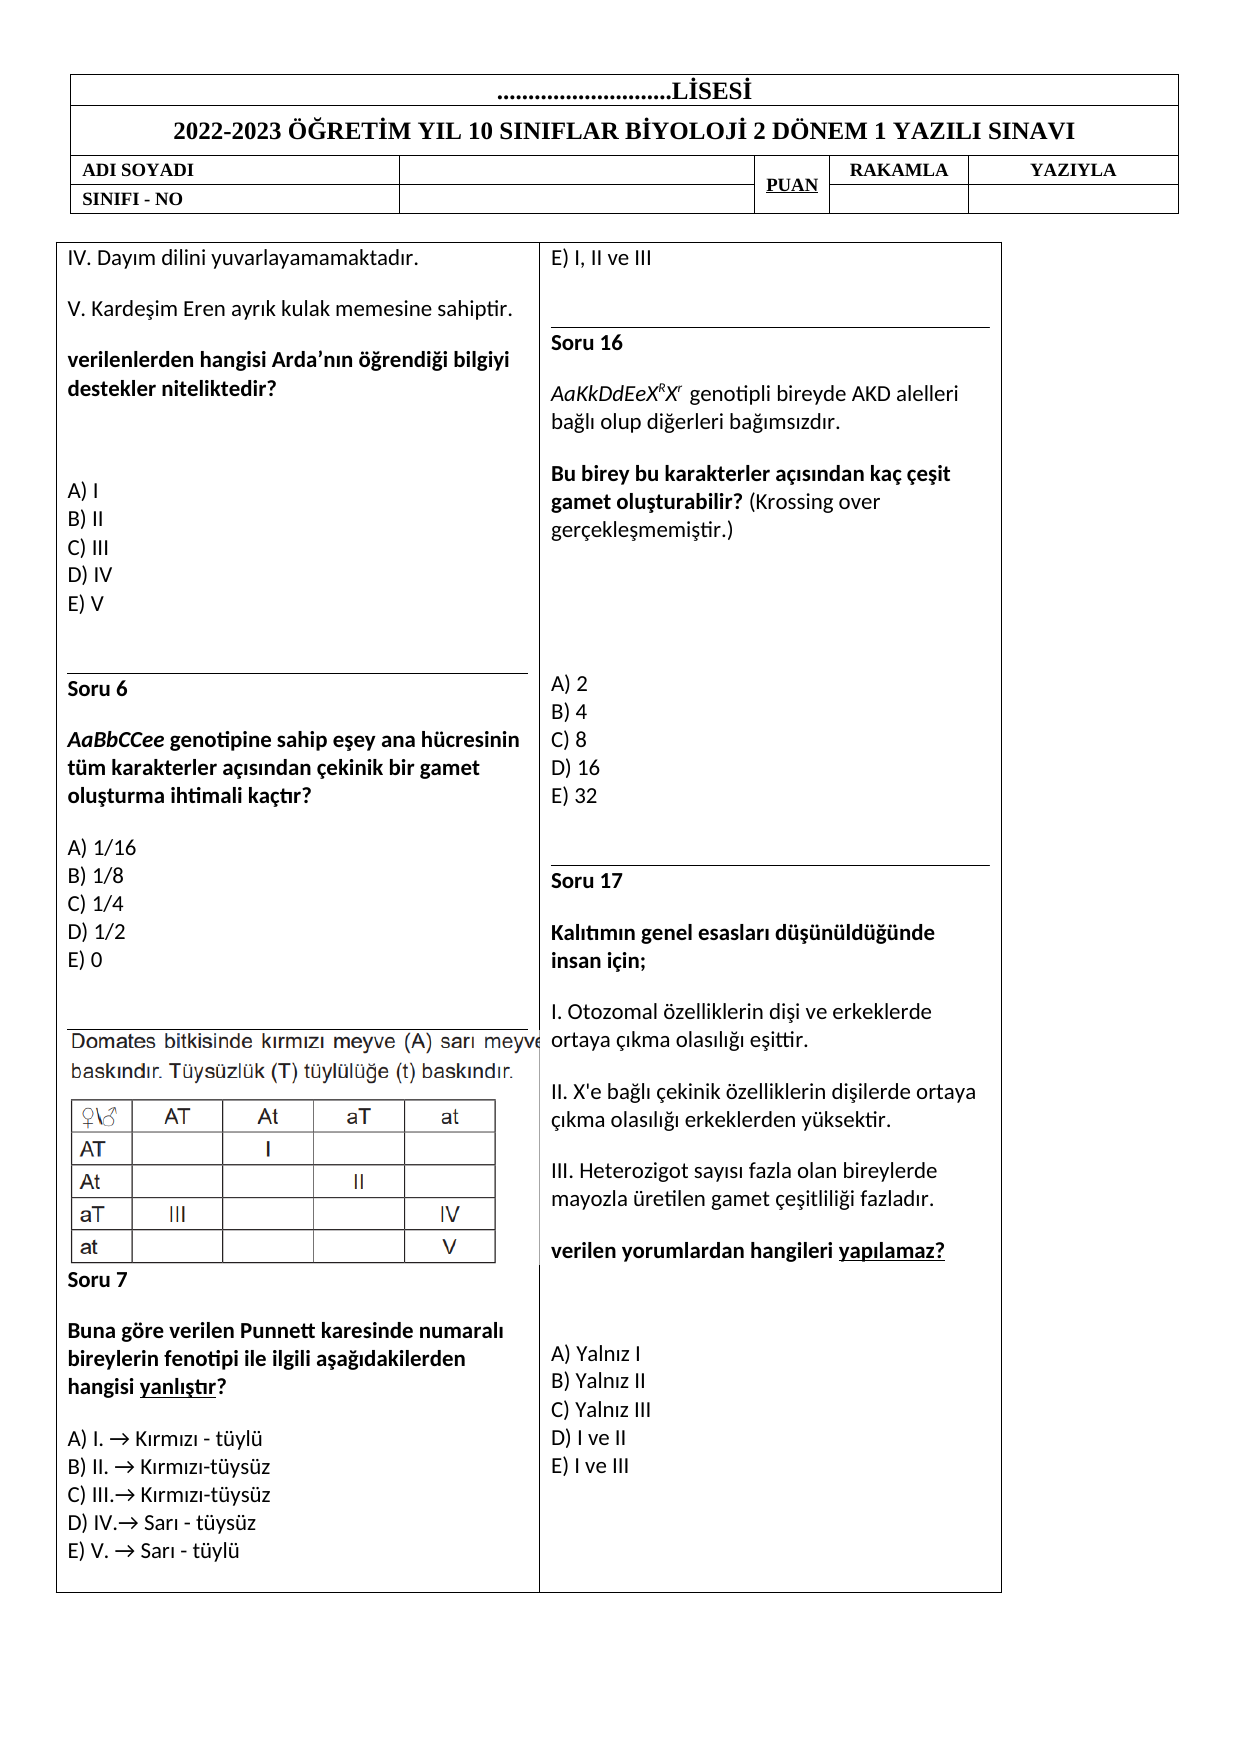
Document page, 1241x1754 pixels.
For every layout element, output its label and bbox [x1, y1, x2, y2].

table_header [57, 243, 539, 1592]
table_header [540, 243, 1001, 1592]
picture [67, 1030, 540, 1265]
